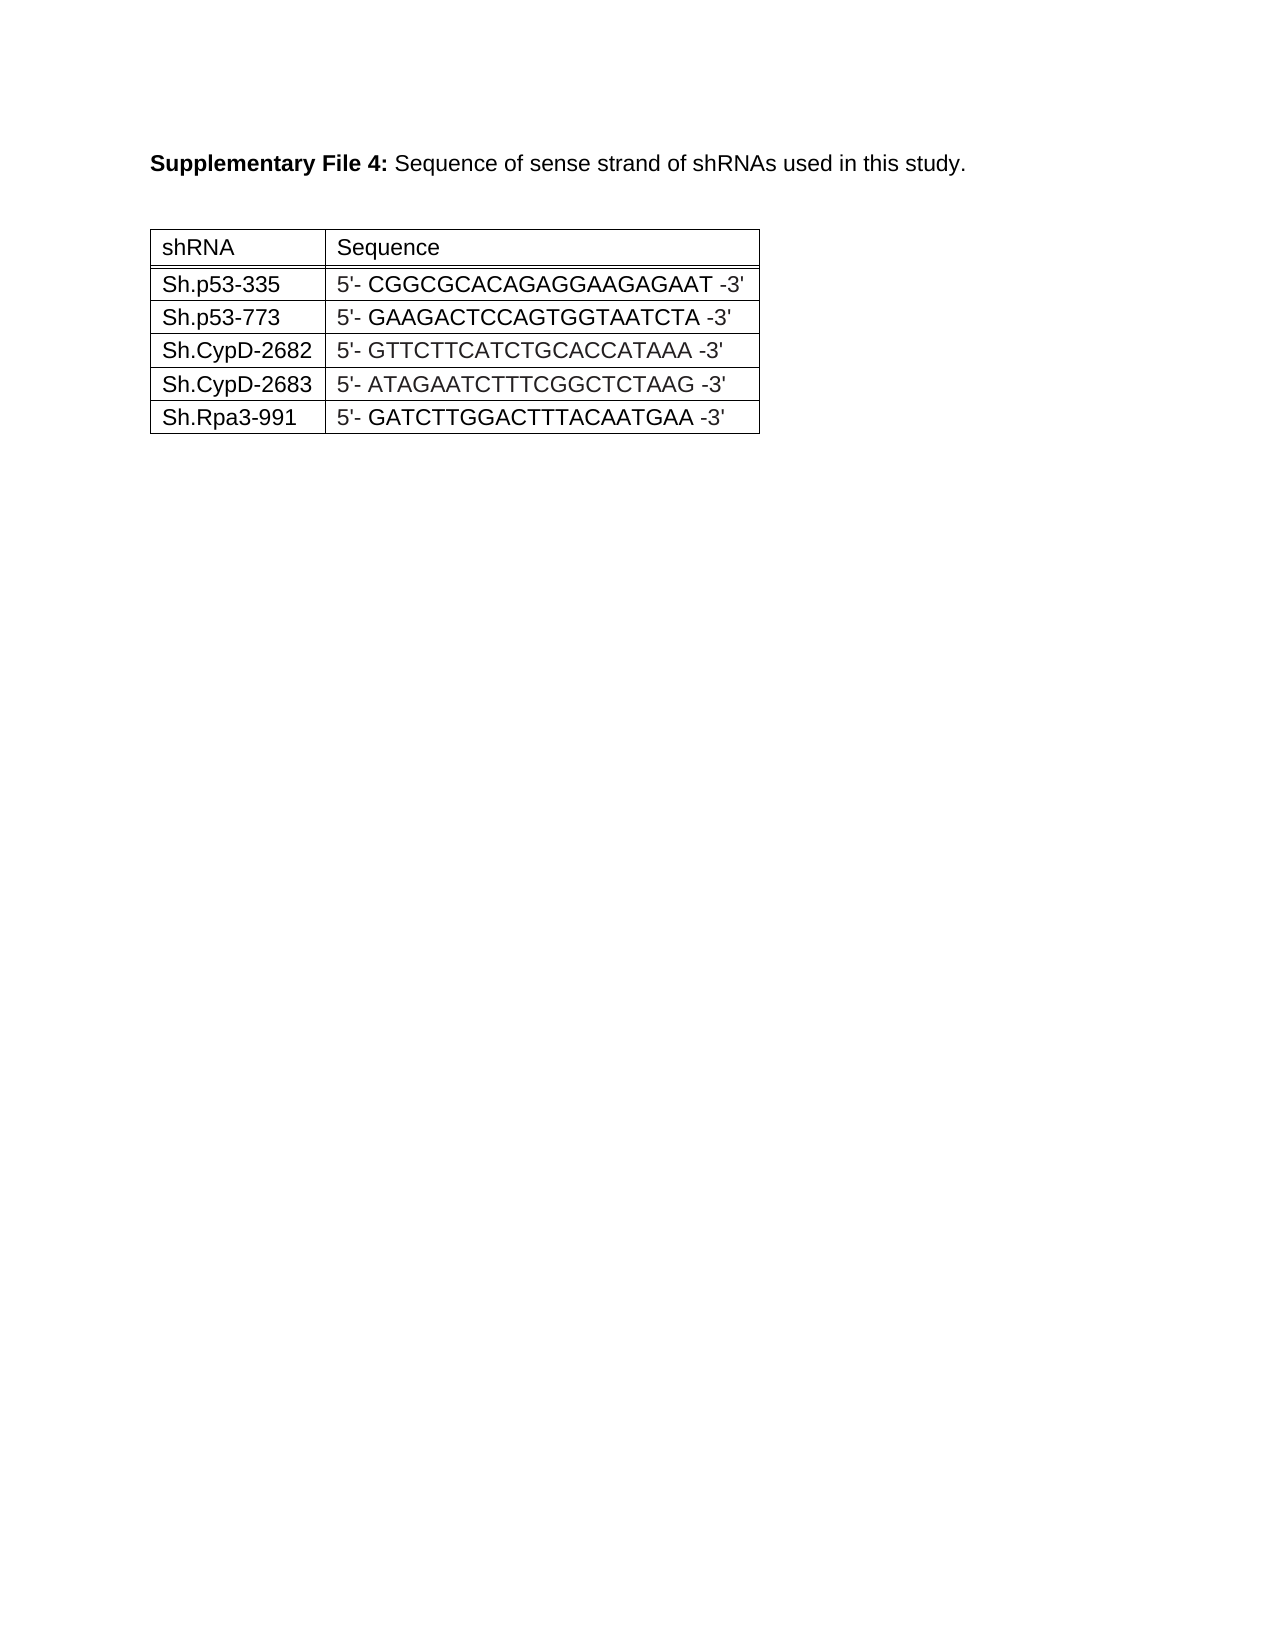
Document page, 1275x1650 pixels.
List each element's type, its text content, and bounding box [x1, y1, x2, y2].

table_cell 5'- GTTCTTCATCTGCACCATAAA -3' [326, 334, 759, 367]
table_cell 5'- GAAGACTCCAGTGGTAATCTA -3' [326, 301, 759, 333]
table_cell 5'- GATCTTGGACTTTACAATGAA -3' [326, 401, 759, 433]
table_cell Sh.Rpa3-991 [151, 401, 325, 433]
table_cell Sh.p53-773 [151, 301, 325, 333]
table_cell Sh.CypD-2683 [151, 368, 325, 400]
table_cell Sh.p53-335 [151, 269, 325, 300]
table_cell Sh.CypD-2682 [151, 334, 325, 367]
text Supplementary File 4: Sequence of sense strand of shRNAs used in this study. [150, 150, 1125, 176]
table_cell 5'- CGGCGCACAGAGGAAGAGAAT -3' [326, 269, 759, 300]
table_cell 5'- ATAGAATCTTTCGGCTCTAAG -3' [326, 368, 759, 400]
table_header Sequence [326, 230, 759, 264]
table_header shRNA [151, 230, 325, 264]
